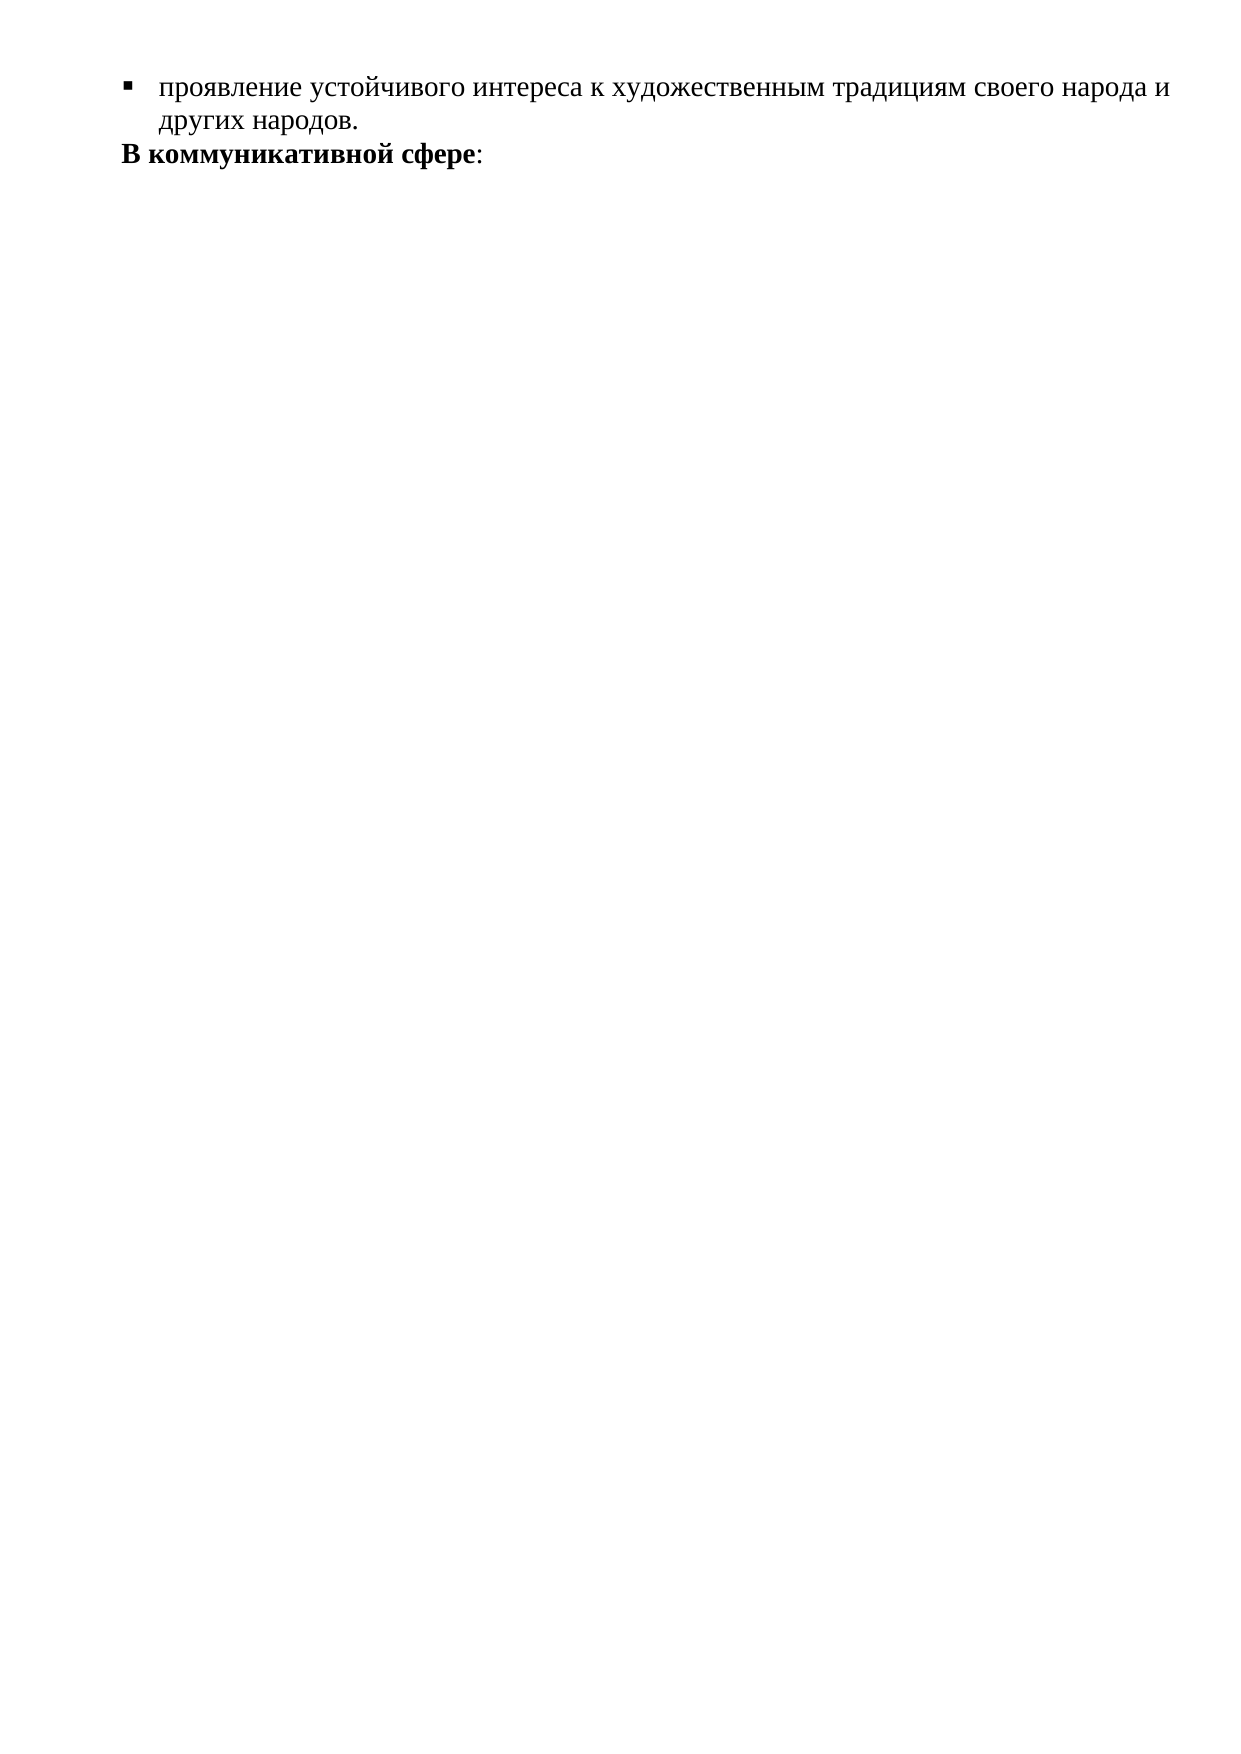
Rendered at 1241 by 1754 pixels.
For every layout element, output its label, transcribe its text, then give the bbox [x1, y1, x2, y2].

list проявление устойчивого интереса к художественным традициям своего народа и других народов. [121, 69, 1196, 136]
subtitle В коммуникативной сфере: [121, 136, 1196, 169]
